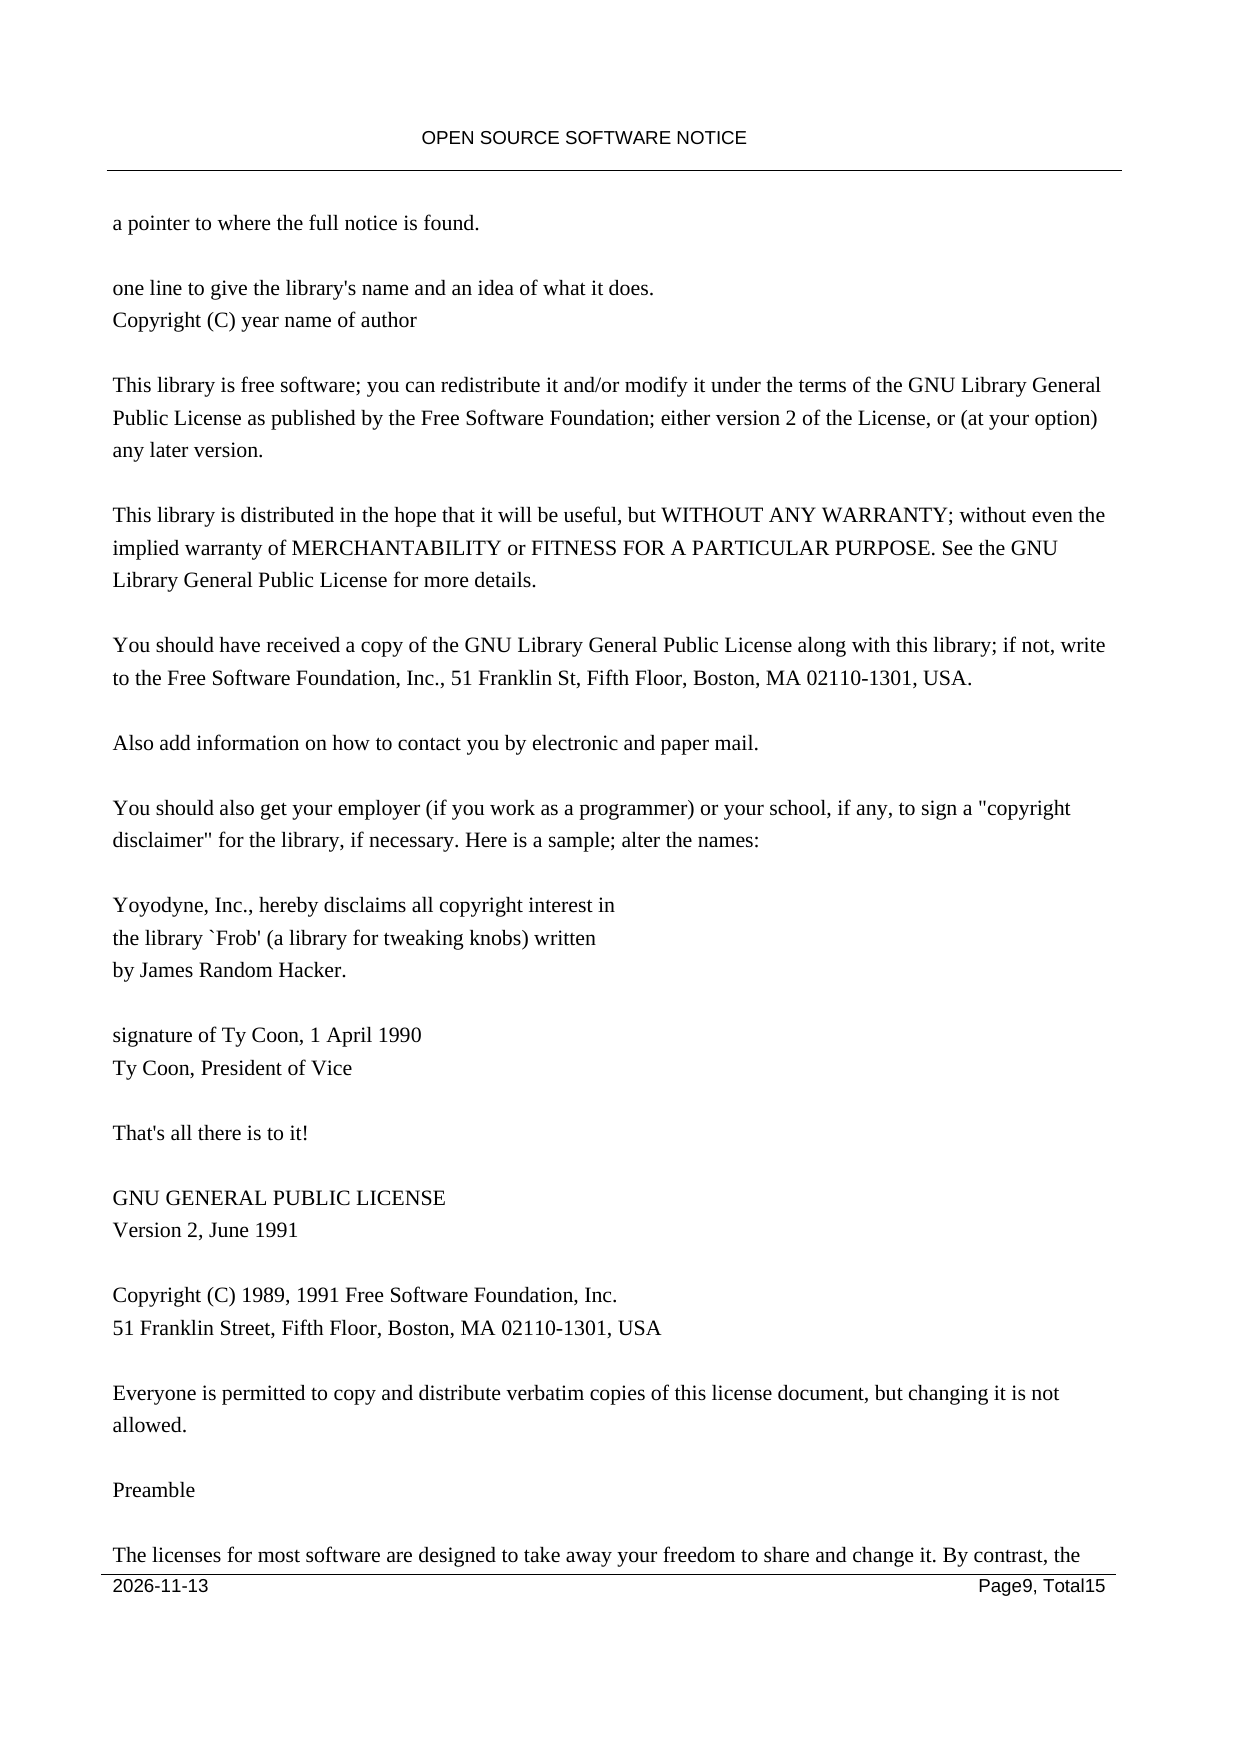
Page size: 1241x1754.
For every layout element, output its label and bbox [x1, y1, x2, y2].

text [112, 206, 1128, 1571]
